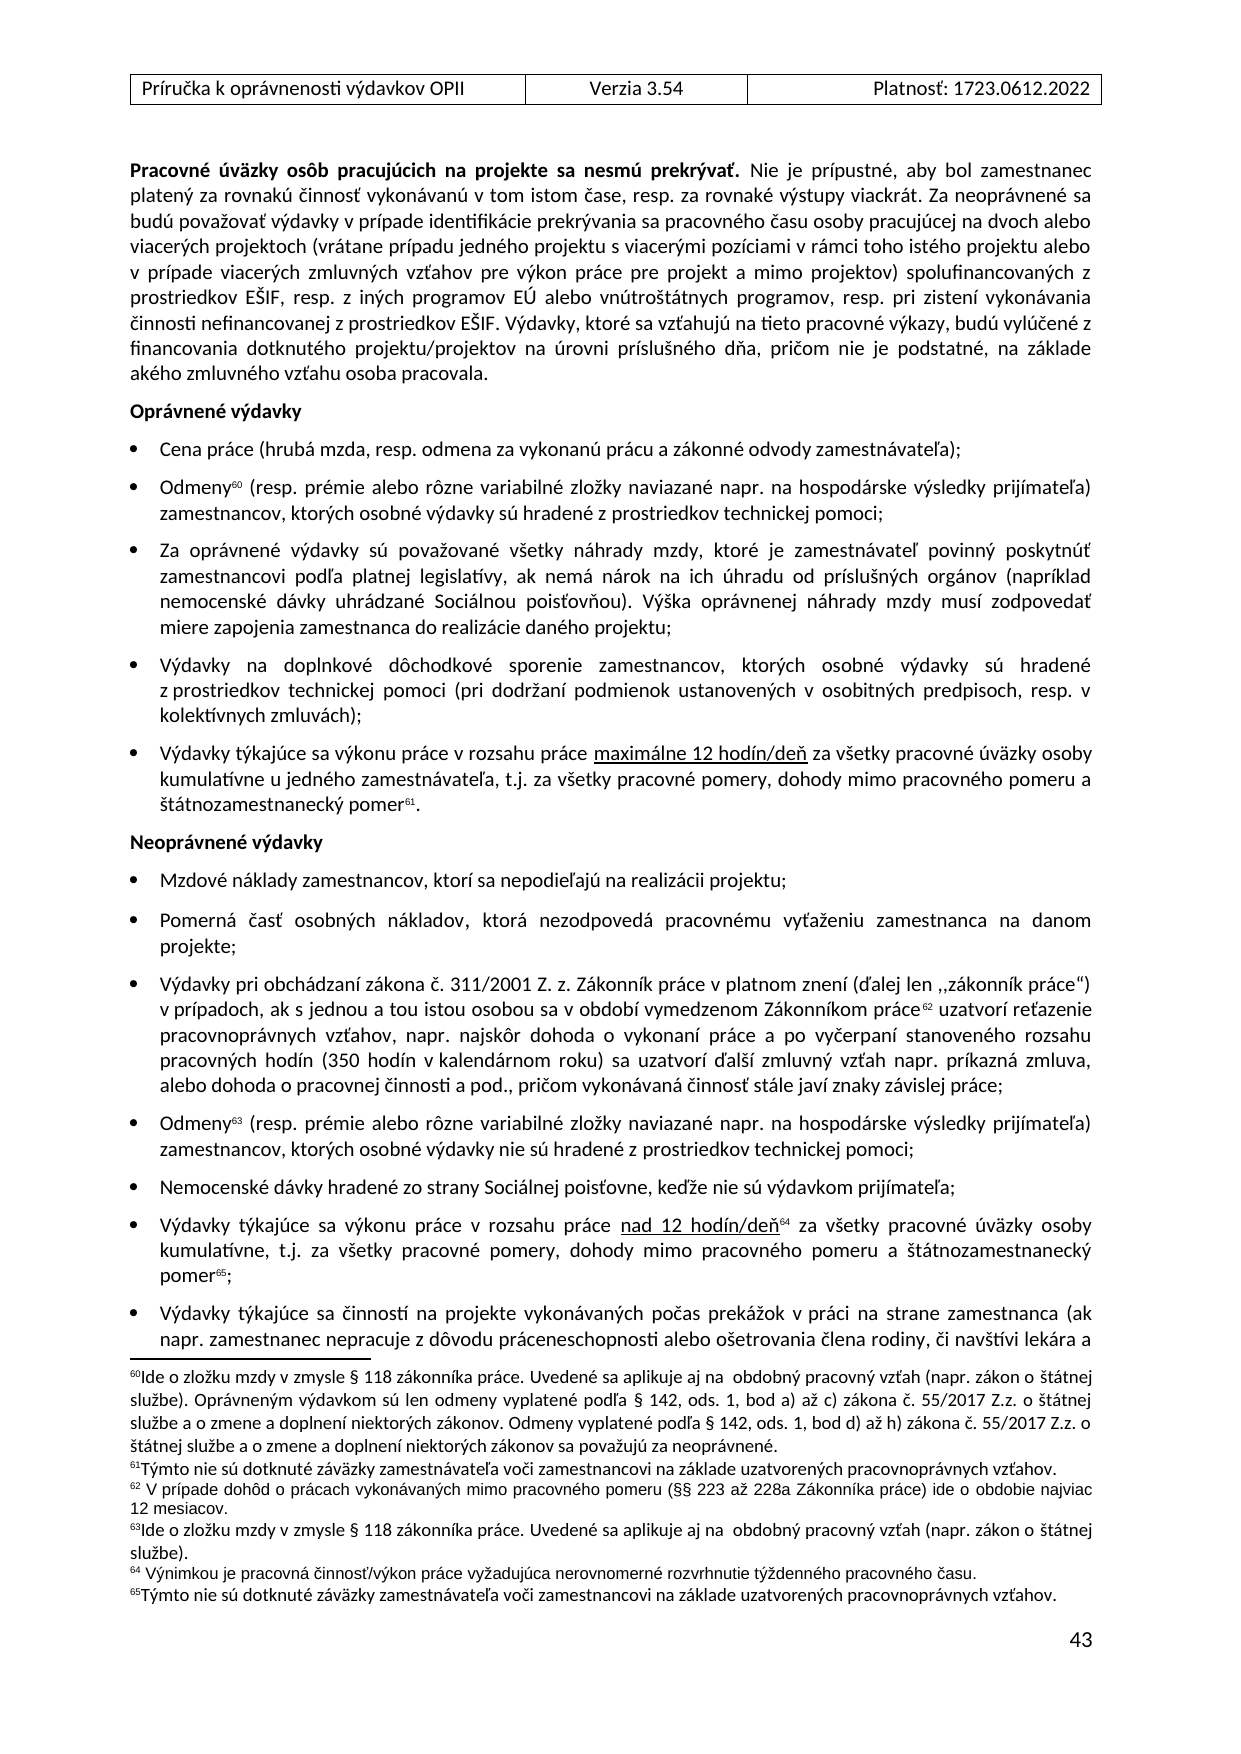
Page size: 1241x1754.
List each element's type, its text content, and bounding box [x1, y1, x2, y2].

list Nemocenské dávky hradené zo strany Sociálnej poisťovne, keďže nie sú výdavkom prijímateľa; [130, 1174, 1092, 1199]
text Neoprávnené výdavky [130, 829, 1092, 855]
list Odmeny (resp. prémie alebo rôzne variabilné zložky naviazané napr. na hospodárske výsledky prijímateľa) zamestnancov, ktorých osobné výdavky sú hradené z prostriedkov technickej pomoci; [130, 474, 1092, 525]
list Pomerná časť osobných nákladov, ktorá nezodpovedá pracovnému vyťaženiu zamestnanca na danom projekte; [130, 905, 1092, 958]
text Oprávnené výdavky [130, 398, 1092, 424]
list Mzdové náklady zamestnancov, ktorí sa nepodieľajú na realizácii projektu; [130, 867, 1092, 893]
list Výdavky týkajúce sa výkonu práce v rozsahu práce maximálne 12 hodín/deň za všetky pracovné úväzky osoby kumulatívne u jedného zamestnávateľa, t.j. za všetky pracovné pomery, dohody mimo pracovného pomeru a štátnozamestnanecký pomer. [130, 741, 1092, 817]
list Cena práce (hrubá mzda, resp. odmena za vykonanú prácu a zákonné odvody zamestnávateľa); [130, 436, 1092, 462]
list Za oprávnené výdavky sú považované všetky náhrady mzdy, ktoré je zamestnávateľ povinný poskytnúť zamestnancovi podľa platnej legislatívy, ak nemá nárok na ich úhradu od príslušných orgánov (napríklad nemocenské dávky uhrádzané Sociálnou poisťovňou). Výška oprávnenej náhrady mzdy musí zodpovedať miere zapojenia zamestnanca do realizácie daného projektu; [130, 538, 1092, 639]
list Výdavky týkajúce sa výkonu práce v rozsahu práce nad 12 hodín/deň za všetky pracovné úväzky osoby kumulatívne, t.j. za všetky pracovné pomery, dohody mimo pracovného pomeru a štátnozamestnanecký pomer; [130, 1212, 1092, 1288]
list Odmeny (resp. prémie alebo rôzne variabilné zložky naviazané napr. na hospodárske výsledky prijímateľa) zamestnancov, ktorých osobné výdavky nie sú hradené z prostriedkov technickej pomoci; [130, 1111, 1092, 1161]
text Pracovné úväzky osôb pracujúcich na projekte sa nesmú prekrývať. Nie je prípustné, aby bol zamestnanec platený za rovnakú činnosť vykonávanú v tom istom čase, resp. za rovnaké výstupy viackrát. Za neoprávnené sa budú považovať výdavky v prípade identifikácie prekrývania sa pracovného času osoby pracujúcej na dvoch alebo viacerých projektoch (vrátane prípadu jedného projektu s viacerými pozíciami v rámci toho istého projektu alebo v prípade viacerých zmluvných vzťahov pre výkon práce pre projekt a mimo projektov) spolufinancovaných z prostriedkov EŠIF, resp. z iných programov EÚ alebo vnútroštátnych programov, resp. pri zistení vykonávania činnosti nefinancovanej z prostriedkov EŠIF. Výdavky, ktoré sa vzťahujú na tieto pracovné výkazy, budú vylúčené z financovania dotknutého projektu/projektov na úrovni príslušného dňa, pričom nie je podstatné, na základe akého zmluvného vzťahu osoba pracovala. [130, 157, 1092, 386]
list Výdavky pri obchádzaní zákona č. 311/2001 Z. z. Zákonník práce v platnom znení (ďalej len ,,zákonník práce“) v prípadoch, ak s jednou a tou istou osobou sa v období vymedzenom Zákonníkom práce uzatvorí reťazenie pracovnoprávnych vzťahov, napr. najskôr dohoda o vykonaní práce a po vyčerpaní stanoveného rozsahu pracovných hodín (350 hodín v kalendárnom roku) sa uzatvorí ďalší zmluvný vzťah napr. príkazná zmluva, alebo dohoda o pracovnej činnosti a pod., pričom vykonávaná činnosť stále javí znaky závislej práce; [130, 971, 1092, 1098]
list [130, 1301, 1092, 1351]
list Výdavky na doplnkové dôchodkové sporenie zamestnancov, ktorých osobné výdavky sú hradené z prostriedkov technickej pomoci (pri dodržaní podmienok ustanovených v osobitných predpisoch, resp. v kolektívnych zmluvách); [130, 652, 1092, 728]
